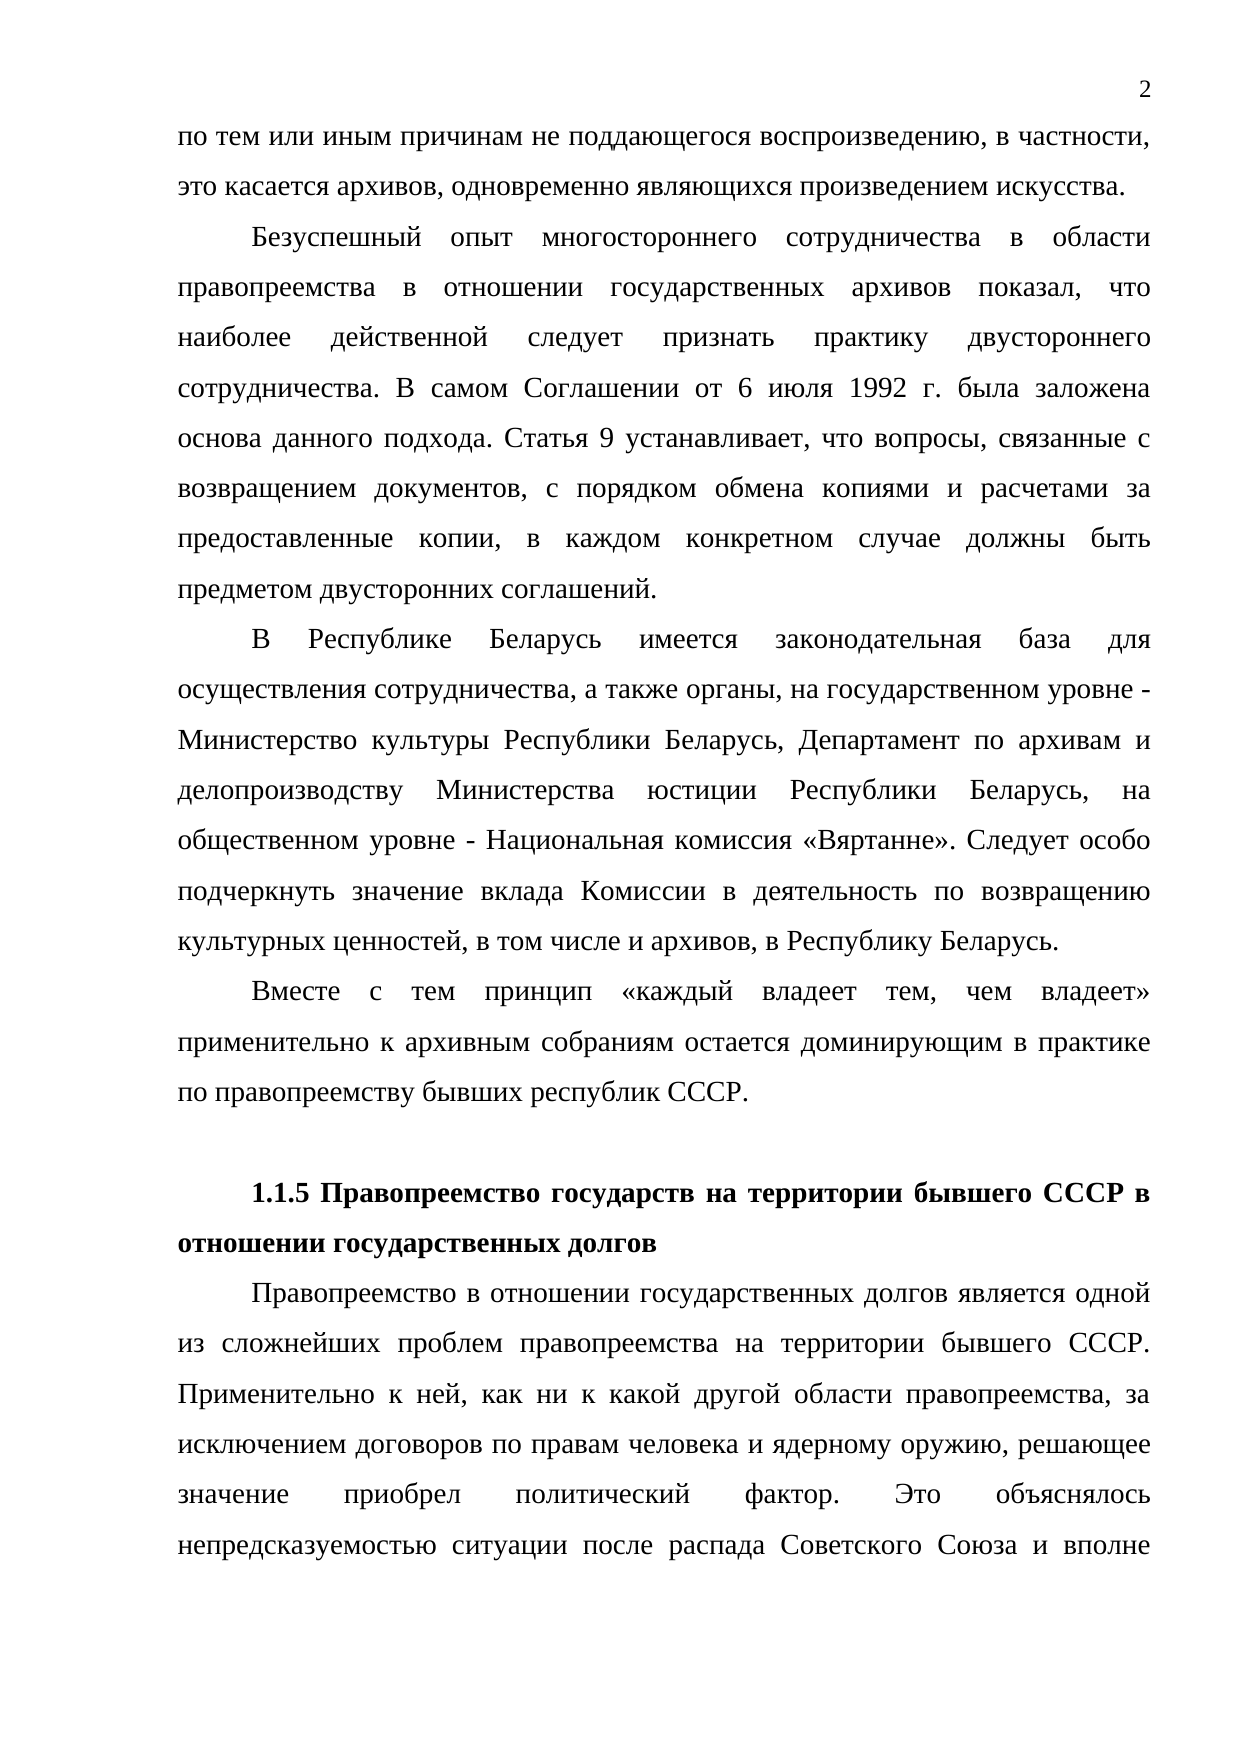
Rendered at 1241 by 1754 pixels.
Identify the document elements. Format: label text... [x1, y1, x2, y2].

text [177, 1275, 1152, 1560]
text 1.1.5 Правопреемство государств на территории бывшего СССР в отношении государственных долгов [177, 1175, 1152, 1258]
text Безуспешный опыт многостороннего сотрудничества в области правопреемства в отношении государственных архивов показал, что наиболее действенной следует признать практику двустороннего сотрудничества. В самом Соглашении от 6 июля 1992 г. была заложена основа данного подхода. Статья 9 устанавливает, что вопросы, связанные с возвращением документов, с порядком обмена копиями и расчетами за предоставленные копии, в каждом конкретном случае должны быть предметом двусторонних соглашений. [177, 219, 1152, 604]
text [177, 118, 1152, 202]
text Вместе с тем принцип «каждый владеет тем, чем владеет» применительно к архивным собраниям остается доминирующим в практике по правопреемству бывших республик СССР. [177, 973, 1152, 1108]
text В Республике Беларусь имеется законодательная база для осуществления сотрудничества, а также органы, на государственном уровне - Министерство культуры Республики Беларусь, Департамент по архивам и делопроизводству Министерства юстиции Республики Беларусь, на общественном уровне - Национальная комиссия «Вяртанне». Следует особо подчеркнуть значение вклада Комиссии в деятельность по возвращению культурных ценностей, в том числе и архивов, в Республику Беларусь. [177, 621, 1152, 957]
